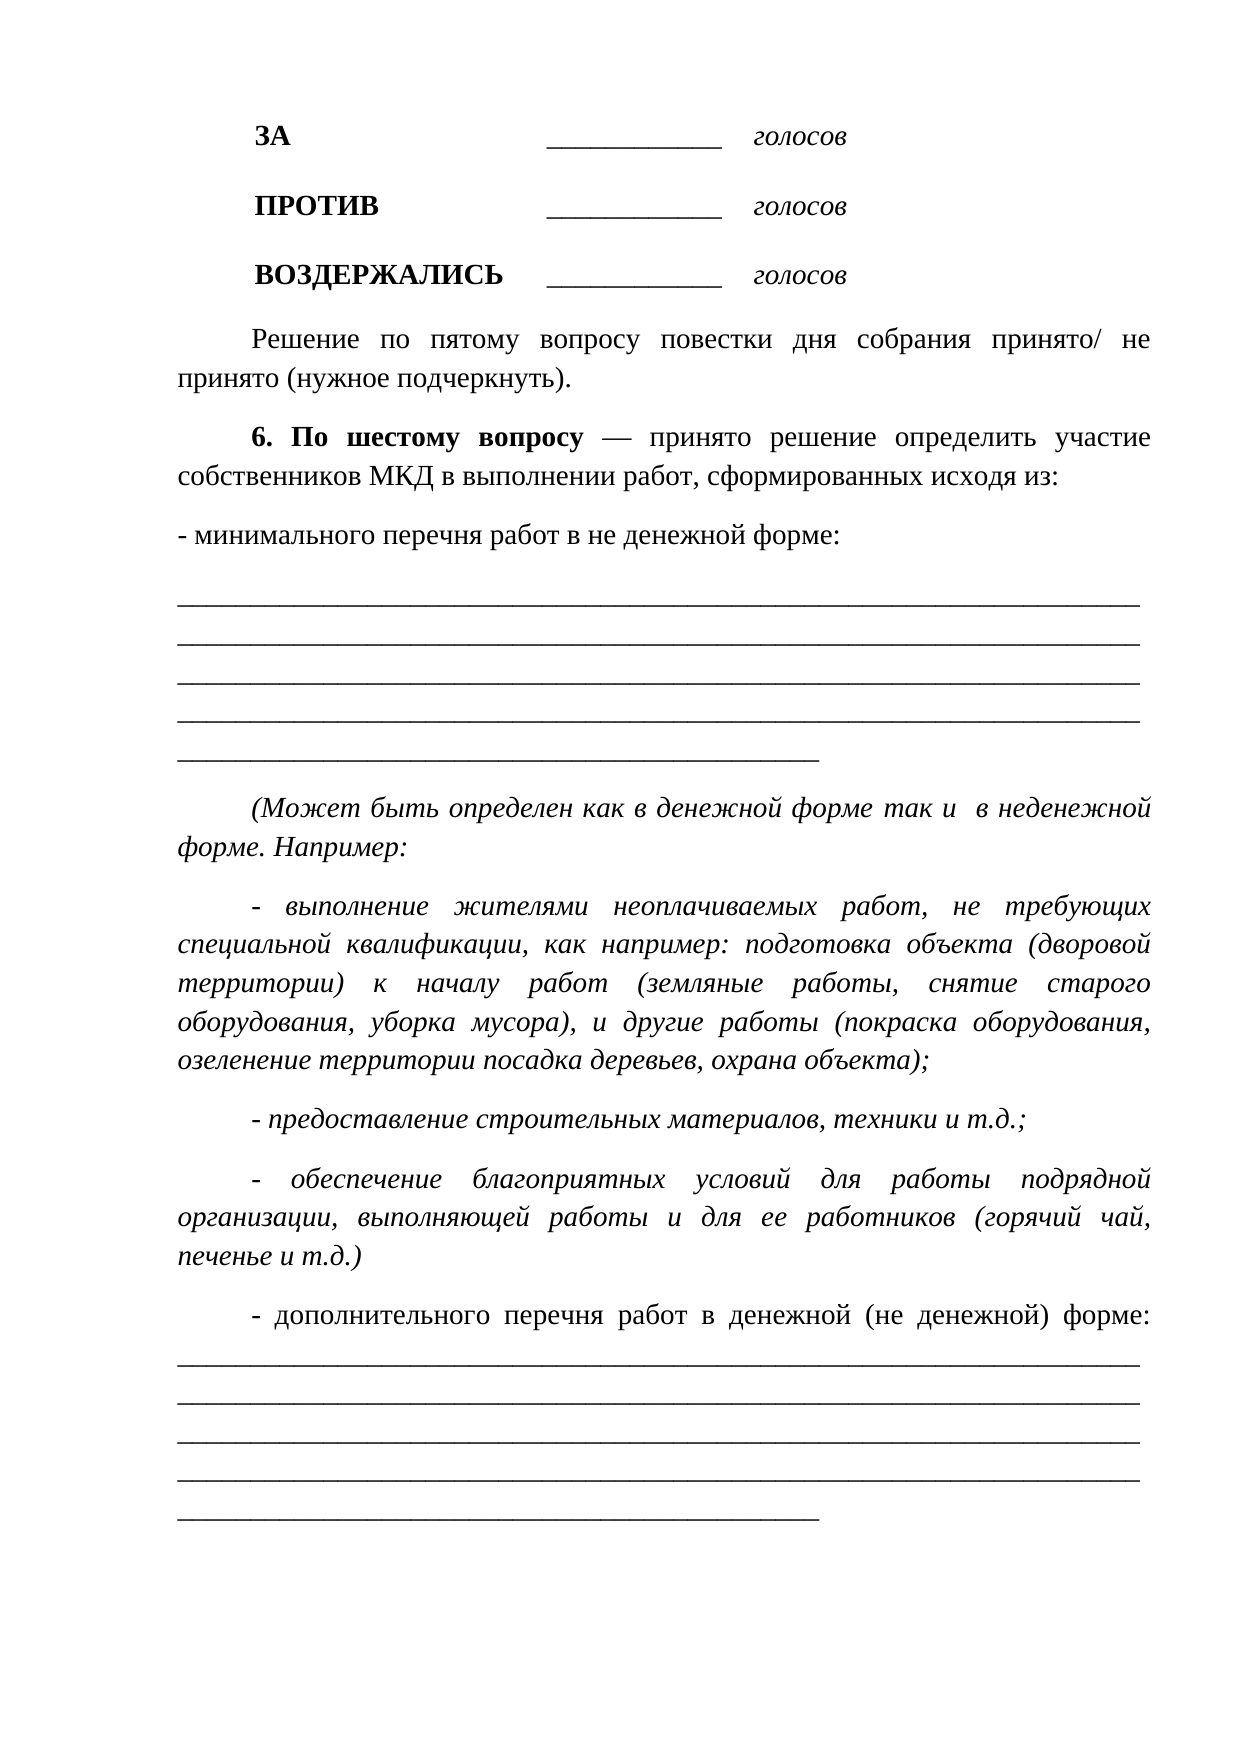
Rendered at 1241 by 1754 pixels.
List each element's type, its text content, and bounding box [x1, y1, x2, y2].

text Решение по пятому вопросу повестки дня собрания принято/ не принято (нужное подчеркнуть). [177, 321, 1152, 393]
table_header ЗА [249, 113, 541, 182]
table_cell голосов [748, 252, 908, 321]
text ____________________________________________________________________________________________________________________________________________________________________________________________________________________________________________________________________________________________________________________ [177, 577, 1152, 764]
text (Может быть определен как в денежной форме так и в неденежной форме. Например: [177, 790, 1152, 862]
text 6. По шестому вопросу — принято решение определить участие собственников МКД в выполнении работ, сформированных исходя из: [177, 419, 1152, 491]
text - выполнение жителями неоплачиваемых работ, не требующих специальной квалификации, как например: подготовка объекта (дворовой территории) к началу работ (земляные работы, снятие старого оборудования, уборка мусора), и другие работы (покраска оборудования, озеленение территории посадка деревьев, охрана объекта); [177, 888, 1152, 1076]
table_cell голосов [748, 182, 908, 252]
table_cell ____________ [541, 182, 748, 252]
table_cell ПРОТИВ [249, 182, 541, 252]
text - обеспечение благоприятных условий для работы подрядной организации, выполняющей работы и для ее работников (горячий чай, печенье и т.д.) [177, 1161, 1152, 1272]
table_header голосов [748, 113, 908, 182]
table_header ____________ [541, 113, 748, 182]
text - предоставление строительных материалов, техники и т.д.; [177, 1102, 1152, 1135]
table_cell ВОЗДЕРЖАЛИСЬ [249, 252, 541, 321]
text - минимального перечня работ в не денежной форме: [177, 517, 1152, 551]
table_cell ____________ [541, 252, 748, 321]
text - дополнительного перечня работ в денежной (не денежной) форме: ____________________________________________________________________________________________________________________________________________________________________________________________________________________________________________________________________________________________________________________ [177, 1297, 1152, 1524]
